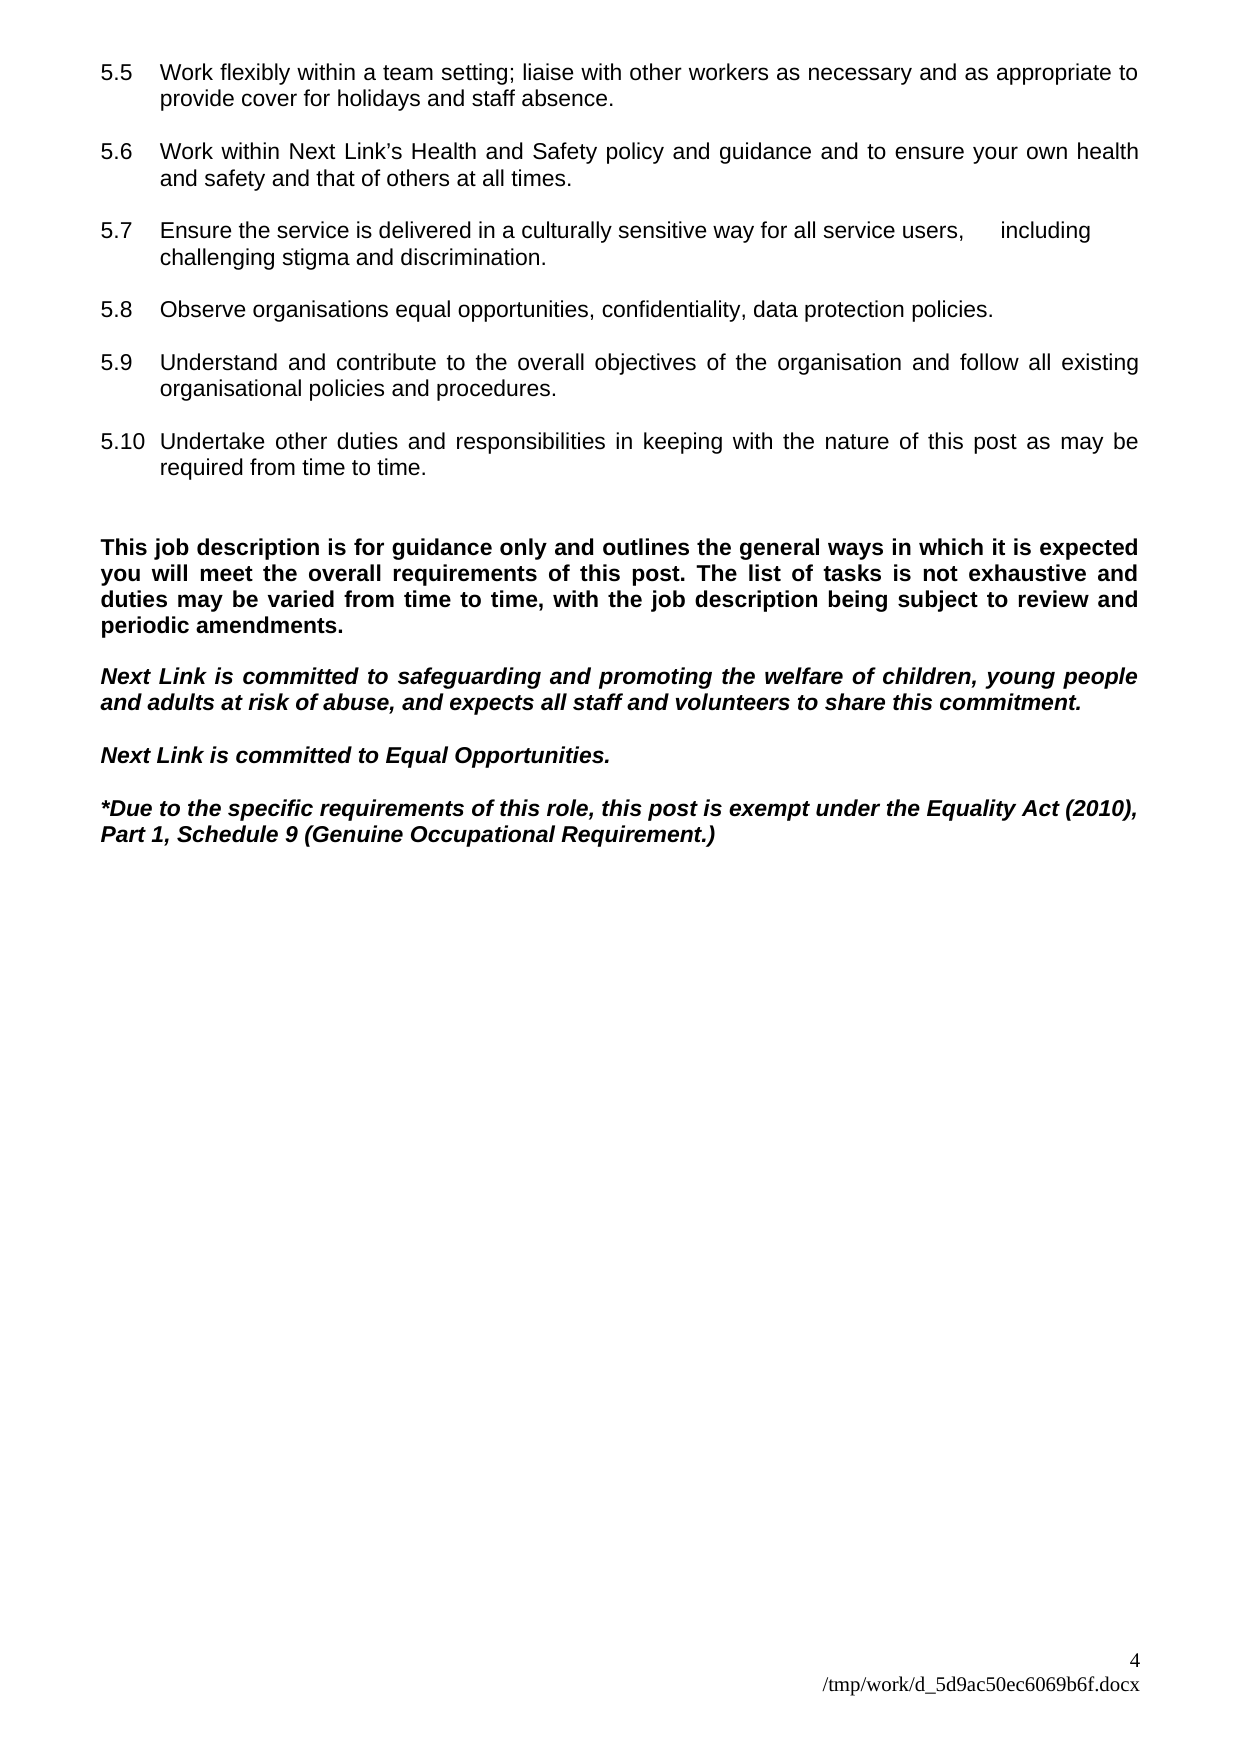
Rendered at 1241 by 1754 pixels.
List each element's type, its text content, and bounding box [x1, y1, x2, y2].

text Next Link is committed to safeguarding and promoting the welfare of children, young people and adults at risk of abuse, and expects all staff and volunteers to share this commitment. [100, 663, 1140, 716]
text *Due to the specific requirements of this role, this post is exempt under the Equality Act (2010), Part 1, Schedule 9 (Genuine Occupational Requirement.) [100, 795, 1140, 847]
list Work within Next Link’s Health and Safety policy and guidance and to ensure your own health and safety and that of others at all times. [100, 138, 1140, 191]
text Next Link is committed to Equal Opportunities. [100, 742, 1140, 768]
list Undertake other duties and responsibilities in keeping with the nature of this post as may be required from time to time. [100, 428, 1140, 481]
list Observe organisations equal opportunities, confidentiality, data protection policies. [100, 296, 1140, 323]
list Ensure the service is delivered in a culturally sensitive way for all service users, including challenging stigma and discrimination. [100, 217, 1140, 270]
list Work flexibly within a team setting; liaise with other workers as necessary and as appropriate to provide cover for holidays and staff absence. [100, 59, 1140, 112]
list Understand and contribute to the overall objectives of the organisation and follow all existing organisational policies and procedures. [100, 349, 1140, 402]
text This job description is for guidance only and outlines the general ways in which it is expected you will meet the overall requirements of this post. The list of tasks is not exhaustive and duties may be varied from time to time, with the job description being subject to review and periodic amendments. [100, 533, 1140, 639]
